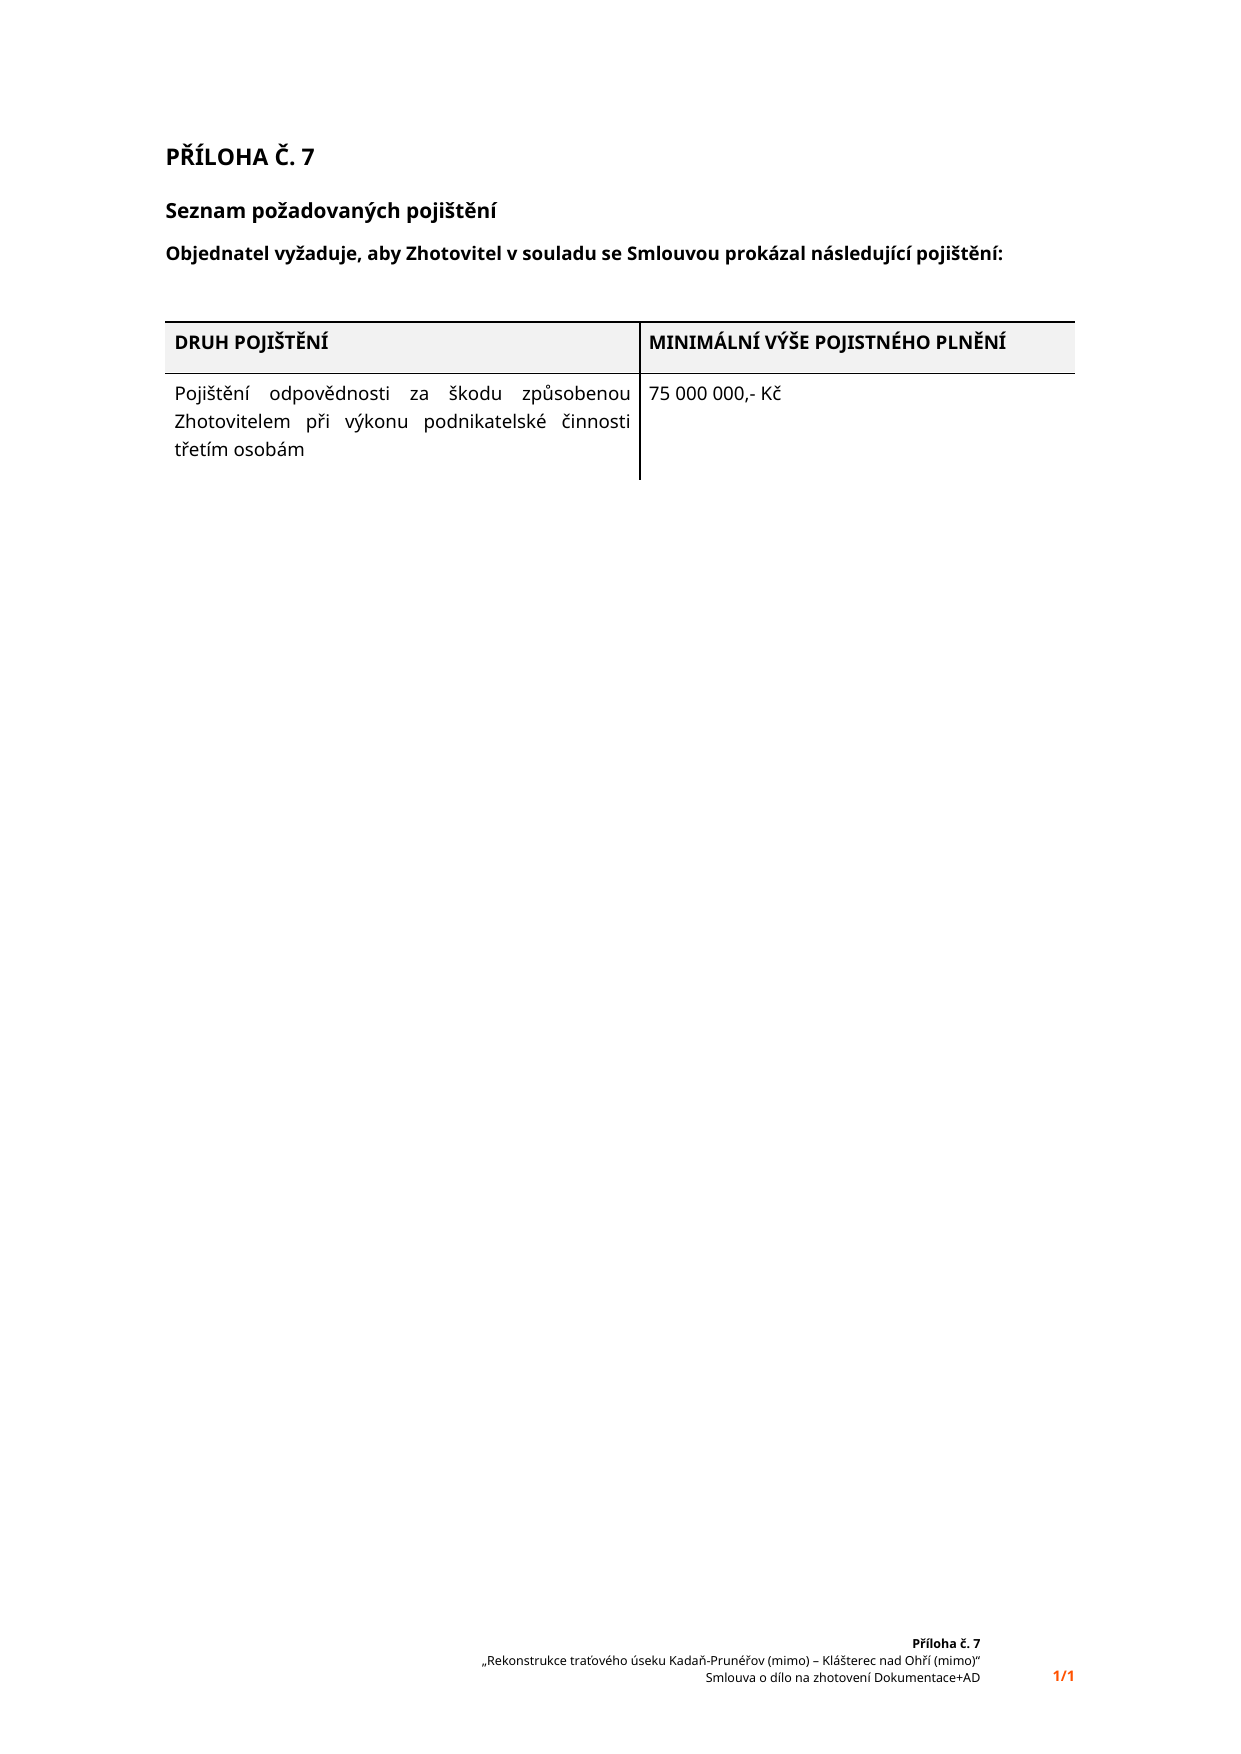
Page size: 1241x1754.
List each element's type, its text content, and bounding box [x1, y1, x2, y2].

table_header DRUH POJIŠTĚNÍ [165, 323, 639, 372]
table_cell 75 000 000,- Kč [641, 374, 1075, 480]
table_header MINIMÁLNÍ VÝŠE POJISTNÉHO PLNĚNÍ [641, 323, 1075, 372]
text Seznam požadovaných pojištění [165, 197, 1075, 225]
text Příloha č. 7 [165, 141, 1075, 173]
table_cell Pojištění odpovědnosti za škodu způsobenou Zhotovitelem při výkonu podnikatelské činnosti třetím osobám [165, 374, 639, 480]
text Objednatel vyžaduje, aby Zhotovitel v souladu se Smlouvou prokázal následující pojištění: [165, 240, 1075, 266]
